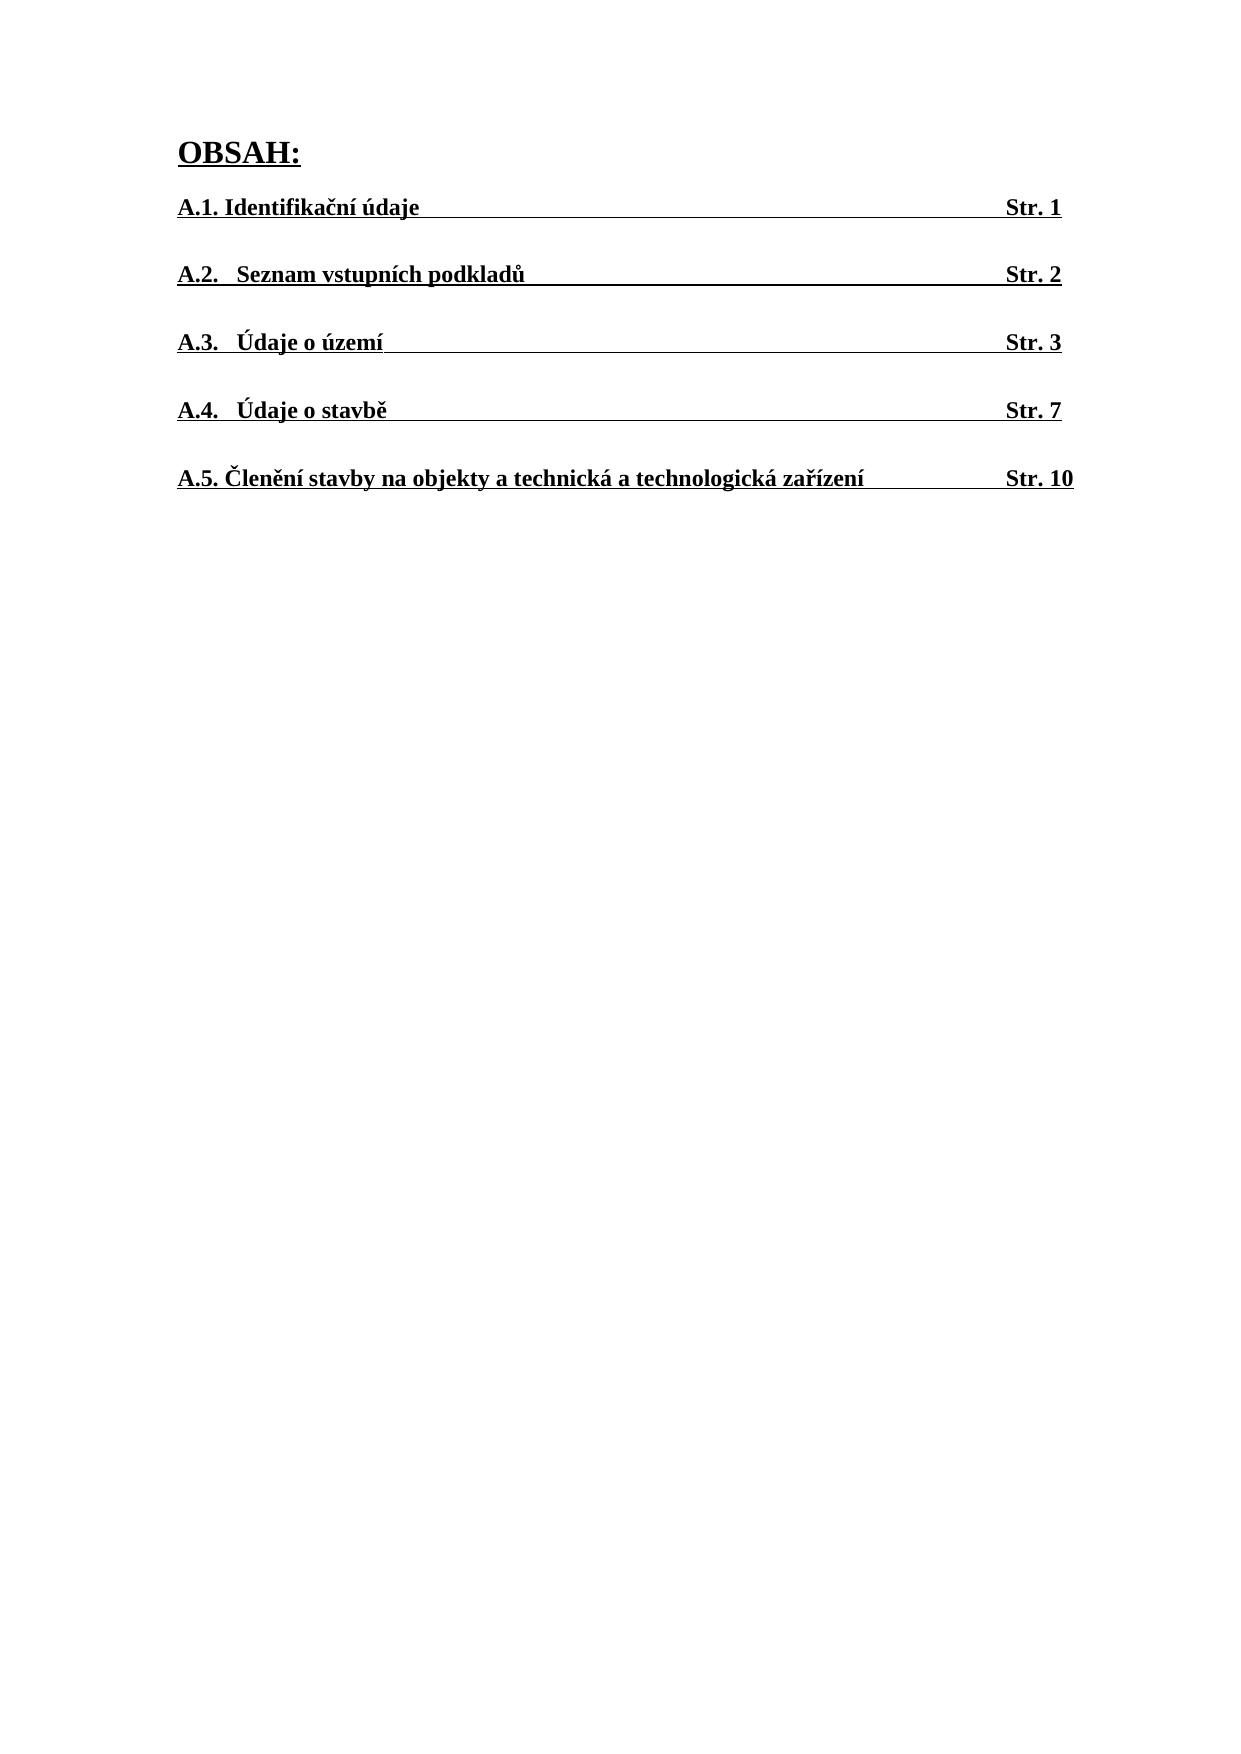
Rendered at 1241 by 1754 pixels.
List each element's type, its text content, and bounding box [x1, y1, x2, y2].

text OBSAH: [177, 133, 1092, 170]
text A.5. Členění stavby na objekty a technická a technologická zařízení Str. 10 [177, 464, 1092, 491]
text A.1. Identifikační údaje Str. 1 [177, 193, 1092, 220]
text A.2. Seznam vstupních podkladů Str. 2 [177, 261, 1092, 288]
text A.4. Údaje o stavbě Str. 7 [177, 396, 1092, 423]
text A.3. Údaje o území Str. 3 [177, 328, 1092, 356]
